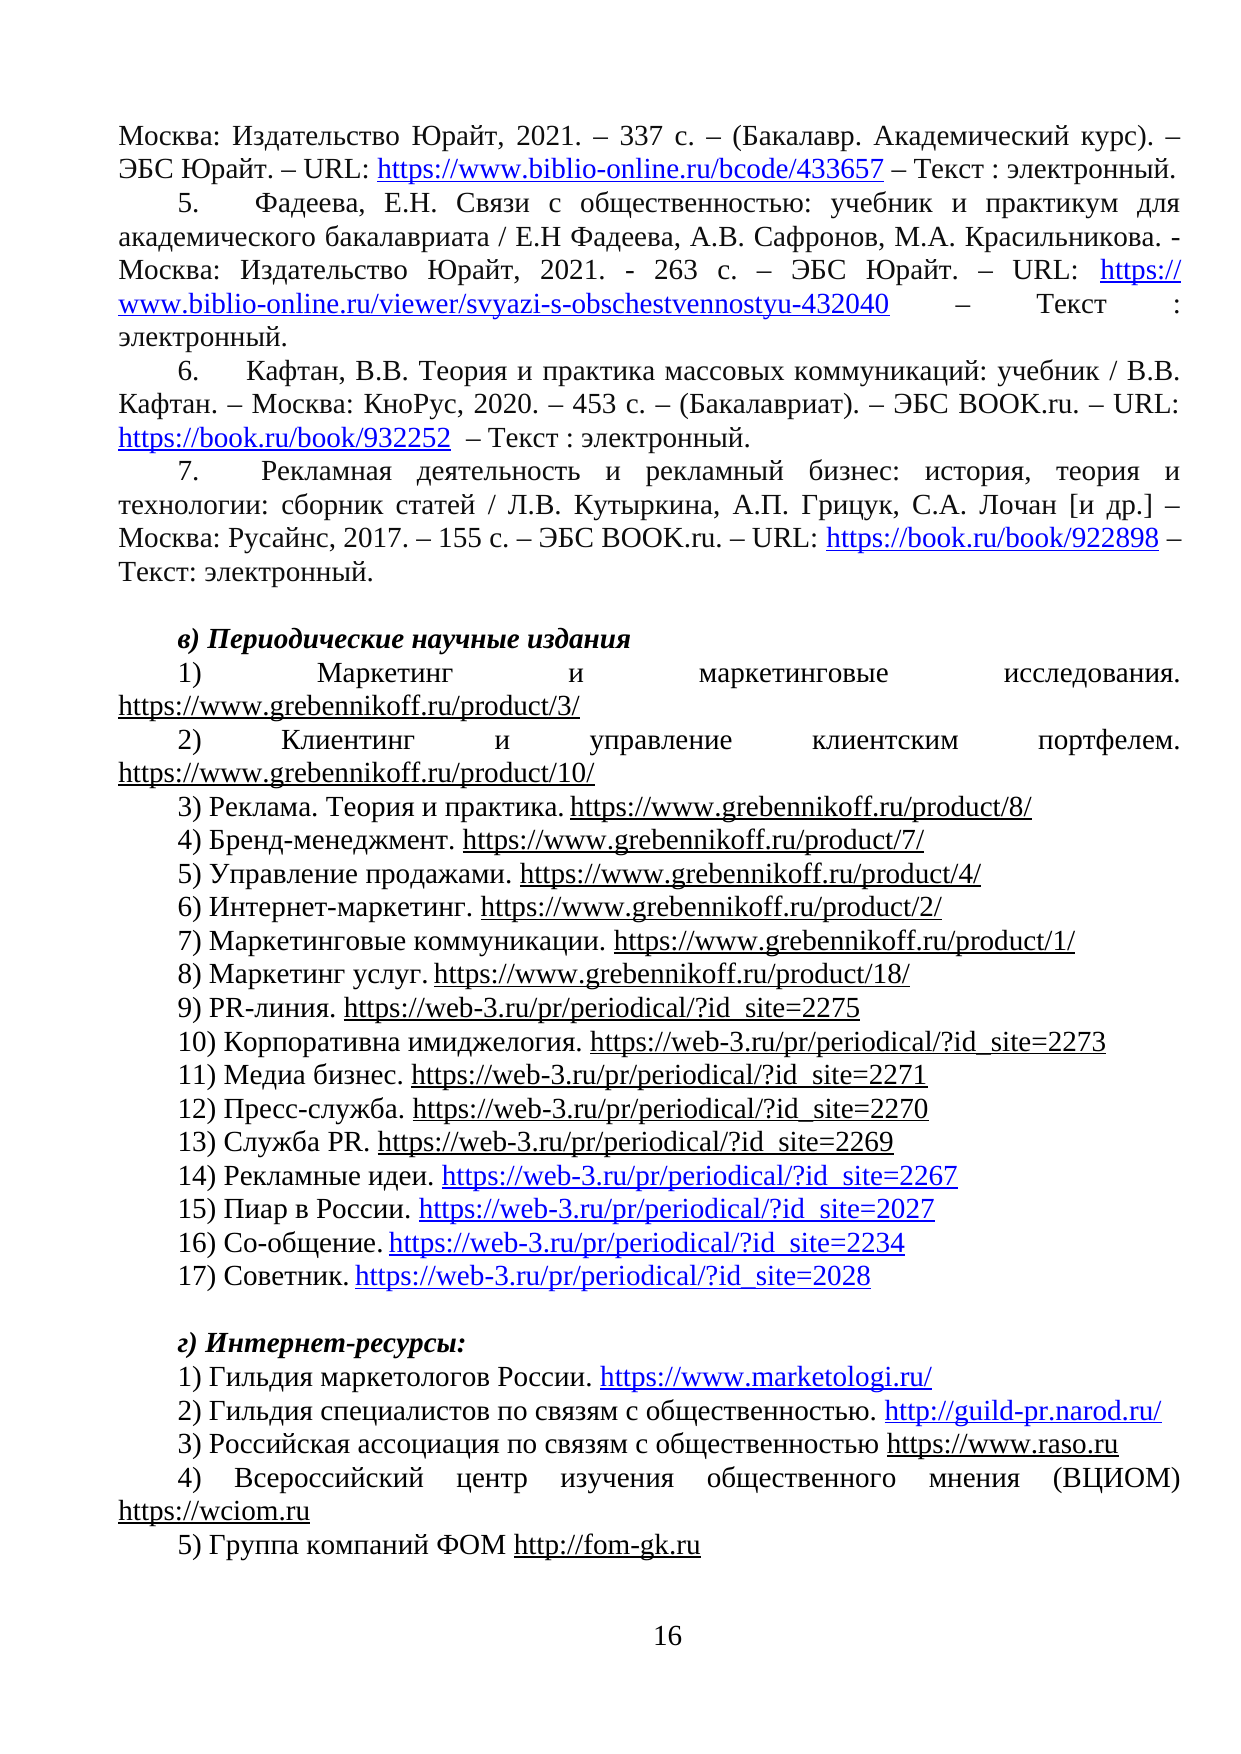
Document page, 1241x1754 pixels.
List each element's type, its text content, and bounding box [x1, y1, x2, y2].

text 3) Российская ассоциация по связям с общественностью https://www.raso.ru [118, 1426, 1181, 1460]
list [118, 118, 1181, 185]
text 12) Пресс-служба. https://web-3.ru/pr/periodical/?id_site=2270 [118, 1091, 1181, 1124]
text 4) Всероссийский центр изучения общественного мнения (ВЦИОМ) https://wciom.ru [118, 1460, 1181, 1527]
list Кафтан, В.В. Теория и практика массовых коммуникаций: учебник / В.В. Кафтан. – Москва: КноРус, 2020. – 453 с. – (Бакалавриат). – ЭБС BOOK.ru. – URL: https://book.ru/book/932252 – Текст : электронный. [118, 353, 1181, 453]
text в) Периодические научные издания [118, 621, 1181, 655]
text 16) Со-общение. https://web-3.ru/pr/periodical/?id_site=2234 [118, 1225, 1181, 1258]
text 2) Клиентинг и управление клиентским портфелем. https://www.grebennikoff.ru/product/10/ [118, 722, 1181, 789]
text 2) Гильдия специалистов по связям с общественностью. http://guild-pr.narod.ru/ [118, 1393, 1181, 1426]
text г) Интернет-ресурсы: [118, 1326, 1181, 1359]
text 14) Рекламные идеи. https://web-3.ru/pr/periodical/?id_site=2267 [118, 1158, 1181, 1191]
text 13) Служба PR. https://web-3.ru/pr/periodical/?id_site=2269 [118, 1124, 1181, 1158]
list Рекламная деятельность и рекламный бизнес: история, теория и технологии: сборник статей / Л.В. Кутыркина, А.П. Грицук, С.А. Лочан [и др.] – Москва: Русайнс, 2017. – 155 с. – ЭБС BOOK.ru. – URL: https://book.ru/book/922898 – Текст: электронный. [118, 453, 1181, 588]
text 5) Группа компаний ФОМ http://fom-gk.ru [118, 1527, 1181, 1560]
text 3) Реклама. Теория и практика. https://www.grebennikoff.ru/product/8/ [118, 789, 1181, 822]
text 6) Интернет-маркетинг. https://www.grebennikoff.ru/product/2/ [118, 889, 1181, 923]
text 1) Гильдия маркетологов России. https://www.marketologi.ru/ [118, 1359, 1181, 1393]
text 11) Медиа бизнес. https://web-3.ru/pr/periodical/?id_site=2271 [118, 1057, 1181, 1091]
text 9) PR-линия. https://web-3.ru/pr/periodical/?id_site=2275 [118, 990, 1181, 1024]
text 15) Пиар в России. https://web-3.ru/pr/periodical/?id_site=2027 [118, 1191, 1181, 1225]
text 10) Корпоративна имиджелогия. https://web-3.ru/pr/periodical/?id_site=2273 [118, 1024, 1181, 1057]
text 8) Маркетинг услуг. https://www.grebennikoff.ru/product/18/ [118, 957, 1181, 990]
list Фадеева, Е.Н. Связи с общественностью: учебник и практикум для академического бакалавриата / Е.Н Фадеева, А.В. Сафронов, М.А. Красильникова. - Москва: Издательство Юрайт, 2021. - 263 с. – ЭБС Юрайт. – URL: https:// www.biblio-online.ru/viewer/svyazi-s-obschestvennostyu-432040 – Текст : электронный. [118, 185, 1181, 353]
text 7) Маркетинговые коммуникации. https://www.grebennikoff.ru/product/1/ [118, 923, 1181, 957]
text 1) Маркетинг и маркетинговые исследования. https://www.grebennikoff.ru/product/3/ [118, 655, 1181, 722]
text 17) Советник. https://web-3.ru/pr/periodical/?id_site=2028 [118, 1258, 1181, 1292]
text 4) Бренд-менеджмент. https://www.grebennikoff.ru/product/7/ [118, 822, 1181, 856]
text 5) Управление продажами. https://www.grebennikoff.ru/product/4/ [118, 856, 1181, 889]
